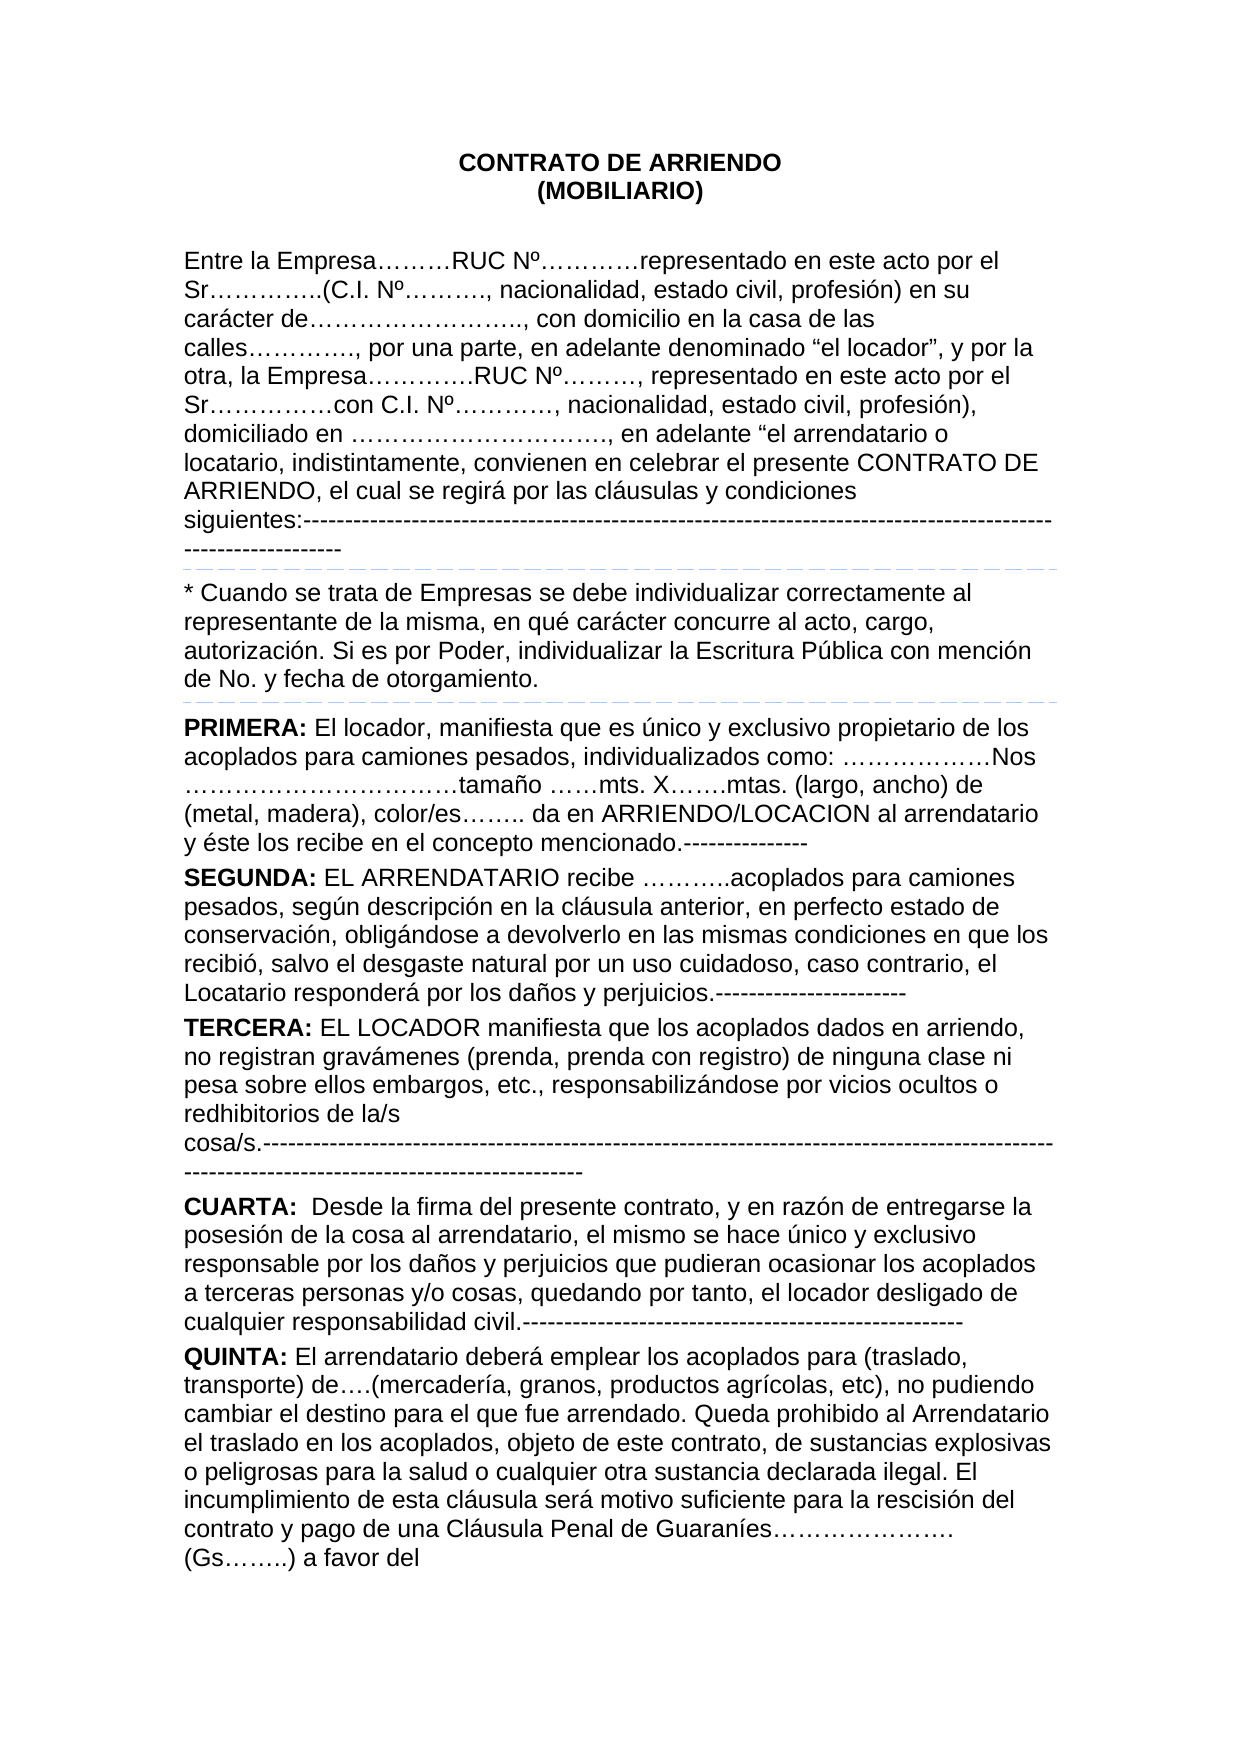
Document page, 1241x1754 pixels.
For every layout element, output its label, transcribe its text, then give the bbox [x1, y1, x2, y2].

table_header CONTRATO DE ARRIENDO (MOBILIARIO) [177, 148, 1063, 246]
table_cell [177, 246, 1063, 1572]
